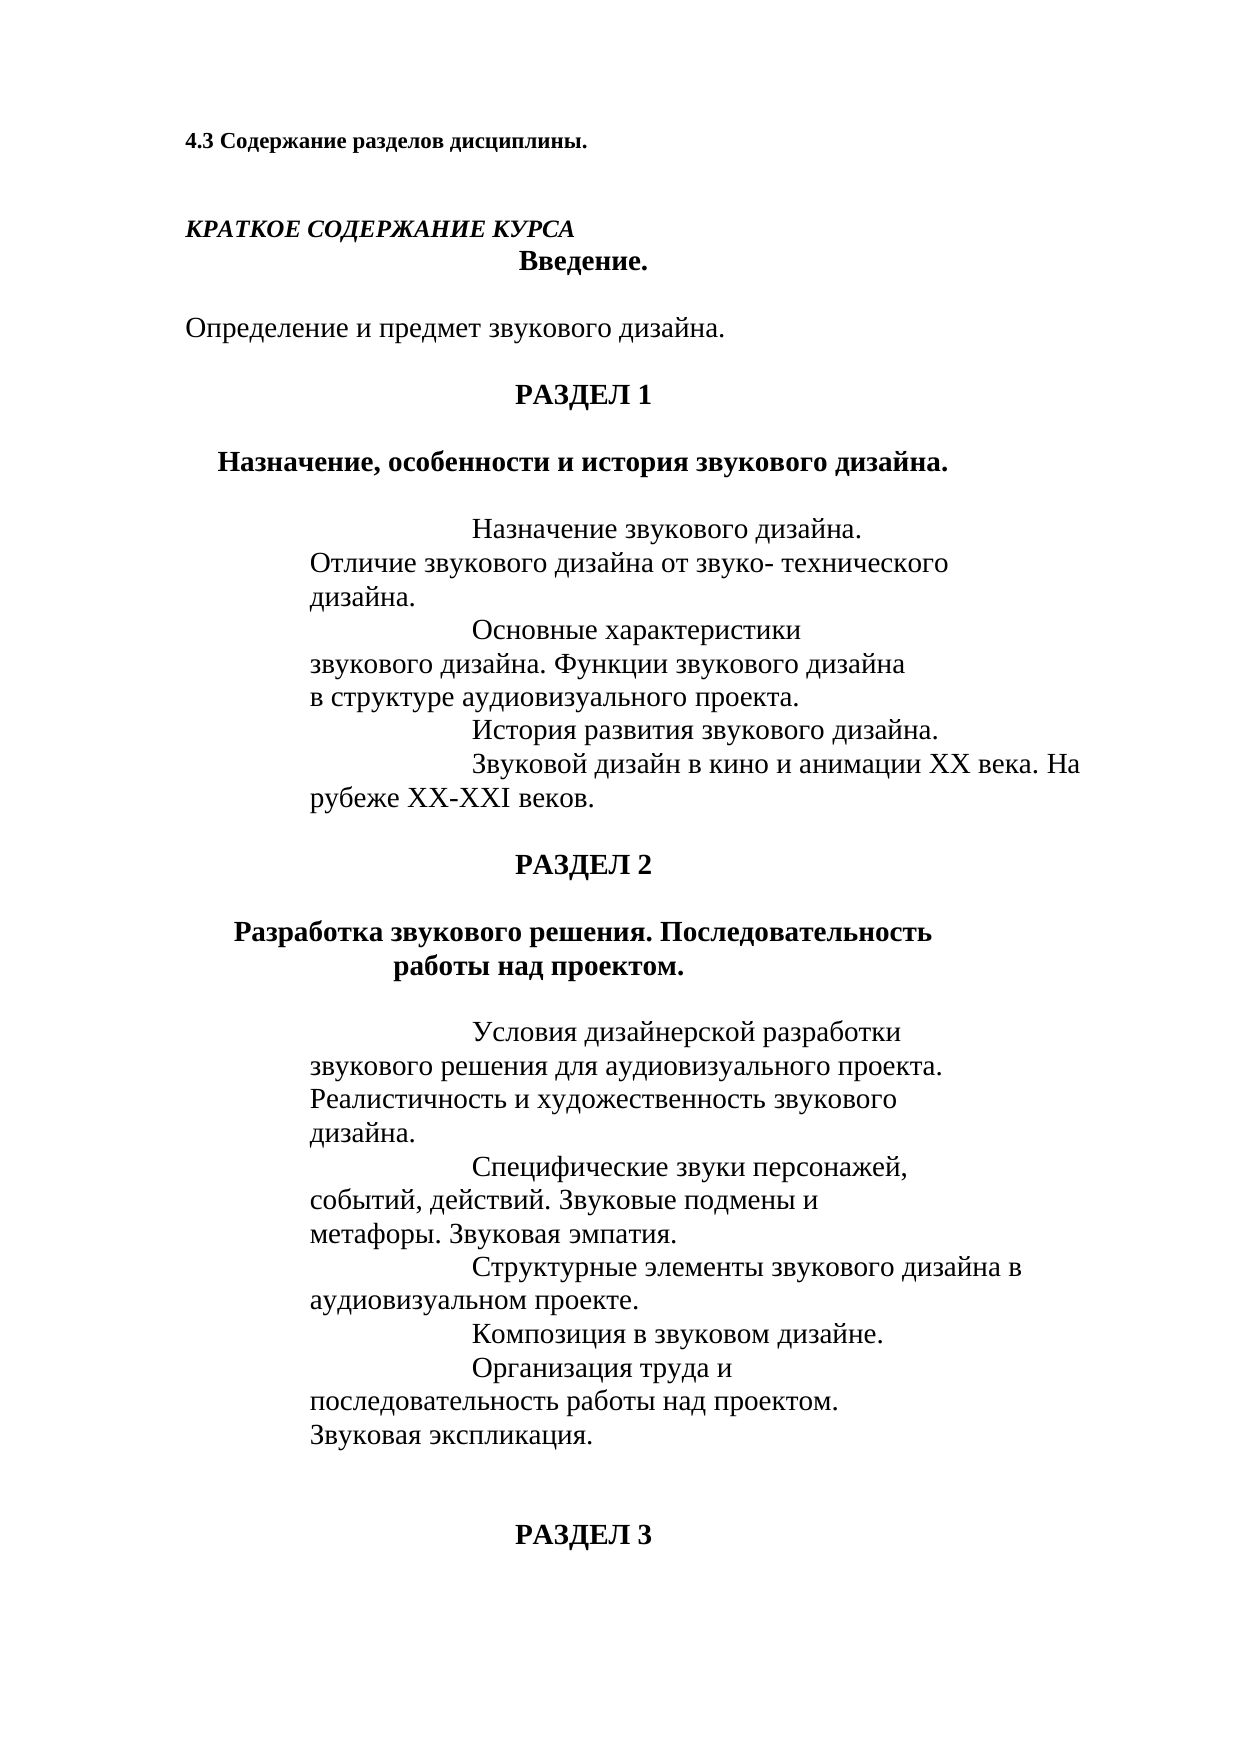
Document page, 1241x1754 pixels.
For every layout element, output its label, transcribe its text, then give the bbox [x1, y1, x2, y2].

text Определение и предмет звукового дизайна. [97, 310, 1100, 343]
text РАЗДЕЛ 3 [97, 1517, 982, 1551]
list Структурные элементы звукового дизайна в аудиовизуальном проекте. [309, 1249, 1100, 1316]
list Специфические звуки персонажей, событий, действий. Звуковые подмены и метафоры. Звуковая эмпатия. [309, 1149, 938, 1249]
list Назначение звукового дизайна. Отличие звукового дизайна от звуко- технического дизайна. [309, 512, 960, 612]
text РАЗДЕЛ 1 [97, 377, 982, 411]
list Условия дизайнерской разработки звукового решения для аудиовизуального проекта. Реалистичность и художественность звукового дизайна. [309, 1014, 986, 1149]
text Разработка звукового решения. Последовательность работы над проектом. [97, 914, 981, 981]
list Организация труда и последовательность работы над проектом. Звуковая экспликация. [309, 1350, 923, 1450]
list Композиция в звуковом дизайне. [309, 1316, 1100, 1350]
text КРАТКОЕ СОДЕРЖАНИЕ КУРСА [97, 215, 1100, 243]
list История развития звукового дизайна. [309, 713, 1100, 746]
text Назначение, особенности и история звукового дизайна. [97, 444, 980, 478]
text Введение. [97, 243, 981, 277]
text РАЗДЕЛ 2 [97, 847, 982, 881]
text 4.3 Содержание разделов дисциплины. [97, 129, 1100, 153]
list Звуковой дизайн в кино и анимации ХХ века. На рубеже XX-XXI веков. [309, 746, 1100, 813]
list Основные характеристики звукового дизайна. Функции звукового дизайна в структуре аудиовизуального проекта. [309, 612, 924, 713]
